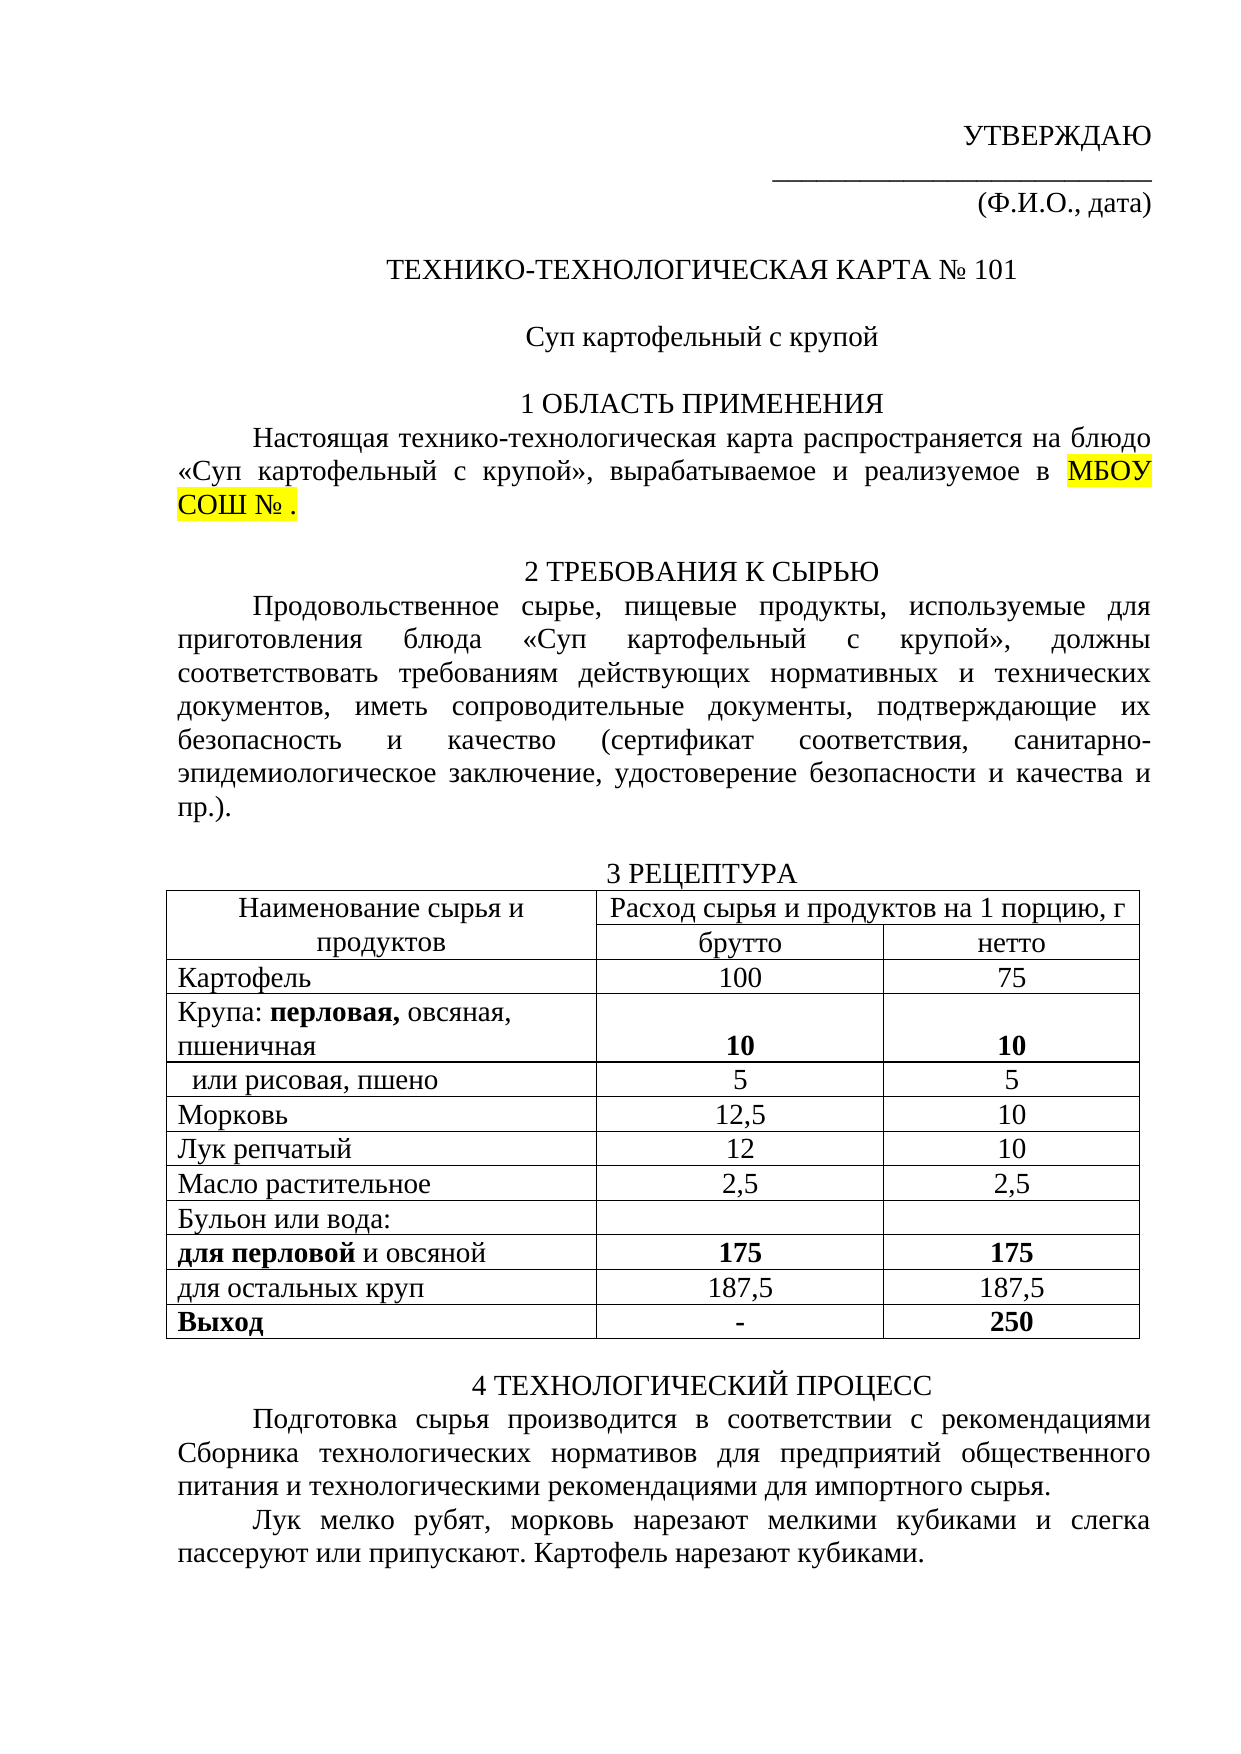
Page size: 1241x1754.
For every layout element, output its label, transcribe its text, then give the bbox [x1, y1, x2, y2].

text Настоящая технико-технологическая карта распространяется на блюдо «Суп картофельный с крупой», вырабатываемое и реализуемое в МБОУ СОШ № . [177, 420, 1152, 521]
table_header Наименование сырья и продуктов [167, 891, 596, 959]
text ТЕХНИКО-ТЕХНОЛОГИЧЕСКАЯ КАРТА № 101 [177, 252, 1152, 286]
table_header Расход сырья и продуктов на 1 порцию, г [597, 891, 1139, 924]
table_cell 187,5 [884, 1270, 1139, 1303]
table_cell 10 [597, 994, 883, 1061]
table_cell Масло растительное [167, 1166, 596, 1200]
table_cell - [597, 1305, 883, 1338]
table_cell 2,5 [884, 1166, 1139, 1200]
table_cell 175 [884, 1235, 1139, 1269]
table_cell [597, 1201, 883, 1234]
table_cell для перловой и овсяной [167, 1235, 596, 1269]
table_cell 175 [597, 1235, 883, 1269]
table_cell 12,5 [597, 1097, 883, 1131]
table_cell нетто [884, 925, 1139, 959]
table_cell 250 [884, 1305, 1139, 1338]
table_cell для остальных круп [167, 1270, 596, 1303]
text Продовольственное сырье, пищевые продукты, используемые для приготовления блюда «Суп картофельный с крупой», должны соответствовать требованиям действующих нормативных и технических документов, иметь сопроводительные документы, подтверждающие их безопасность и качество (сертификат соответствия, санитарно-эпидемиологическое заключение, удостоверение безопасности и качества и пр.). [177, 588, 1152, 822]
text Лук мелко рубят, морковь нарезают мелкими кубиками и слегка пассеруют или припускают. Картофель нарезают кубиками. [177, 1502, 1152, 1569]
text УТВЕРЖДАЮ [177, 118, 1152, 152]
table_cell 10 [884, 994, 1139, 1061]
table_cell 5 [884, 1063, 1139, 1096]
table_cell 12 [597, 1132, 883, 1165]
table_cell Выход [167, 1305, 596, 1338]
text Подготовка сырья производится в соответствии с рекомендациями Сборника технологических нормативов для предприятий общественного питания и технологическими рекомендациями для импортного сырья. [177, 1401, 1152, 1502]
table_cell Морковь [167, 1097, 596, 1131]
table_cell Лук репчатый [167, 1132, 596, 1165]
text 1 ОБЛАСТЬ ПРИМЕНЕНИЯ [177, 386, 1152, 420]
table_cell 2,5 [597, 1166, 883, 1200]
table_cell 100 [597, 960, 883, 993]
text 2 ТРЕБОВАНИЯ К СЫРЬЮ [177, 554, 1152, 588]
table_cell Картофель [167, 960, 596, 993]
text __________________________ [177, 152, 1152, 185]
table_cell или рисовая, пшено [167, 1063, 596, 1096]
text Суп картофельный с крупой [177, 319, 1152, 353]
text (Ф.И.О., дата) [177, 185, 1152, 219]
table_cell Бульон или вода: [167, 1201, 596, 1234]
table_cell брутто [597, 925, 883, 959]
table_cell 75 [884, 960, 1139, 993]
table_cell 187,5 [597, 1270, 883, 1303]
table_cell 10 [884, 1097, 1139, 1131]
table_cell Крупа: перловая, овсяная, пшеничная [167, 994, 596, 1061]
text 3 РЕЦЕПТУРА [177, 856, 1152, 889]
table_cell 10 [884, 1132, 1139, 1165]
text 4 ТЕХНОЛОГИЧЕСКИЙ ПРОЦЕСС [177, 1368, 1152, 1401]
table_cell [884, 1201, 1139, 1234]
table_cell 5 [597, 1063, 883, 1096]
